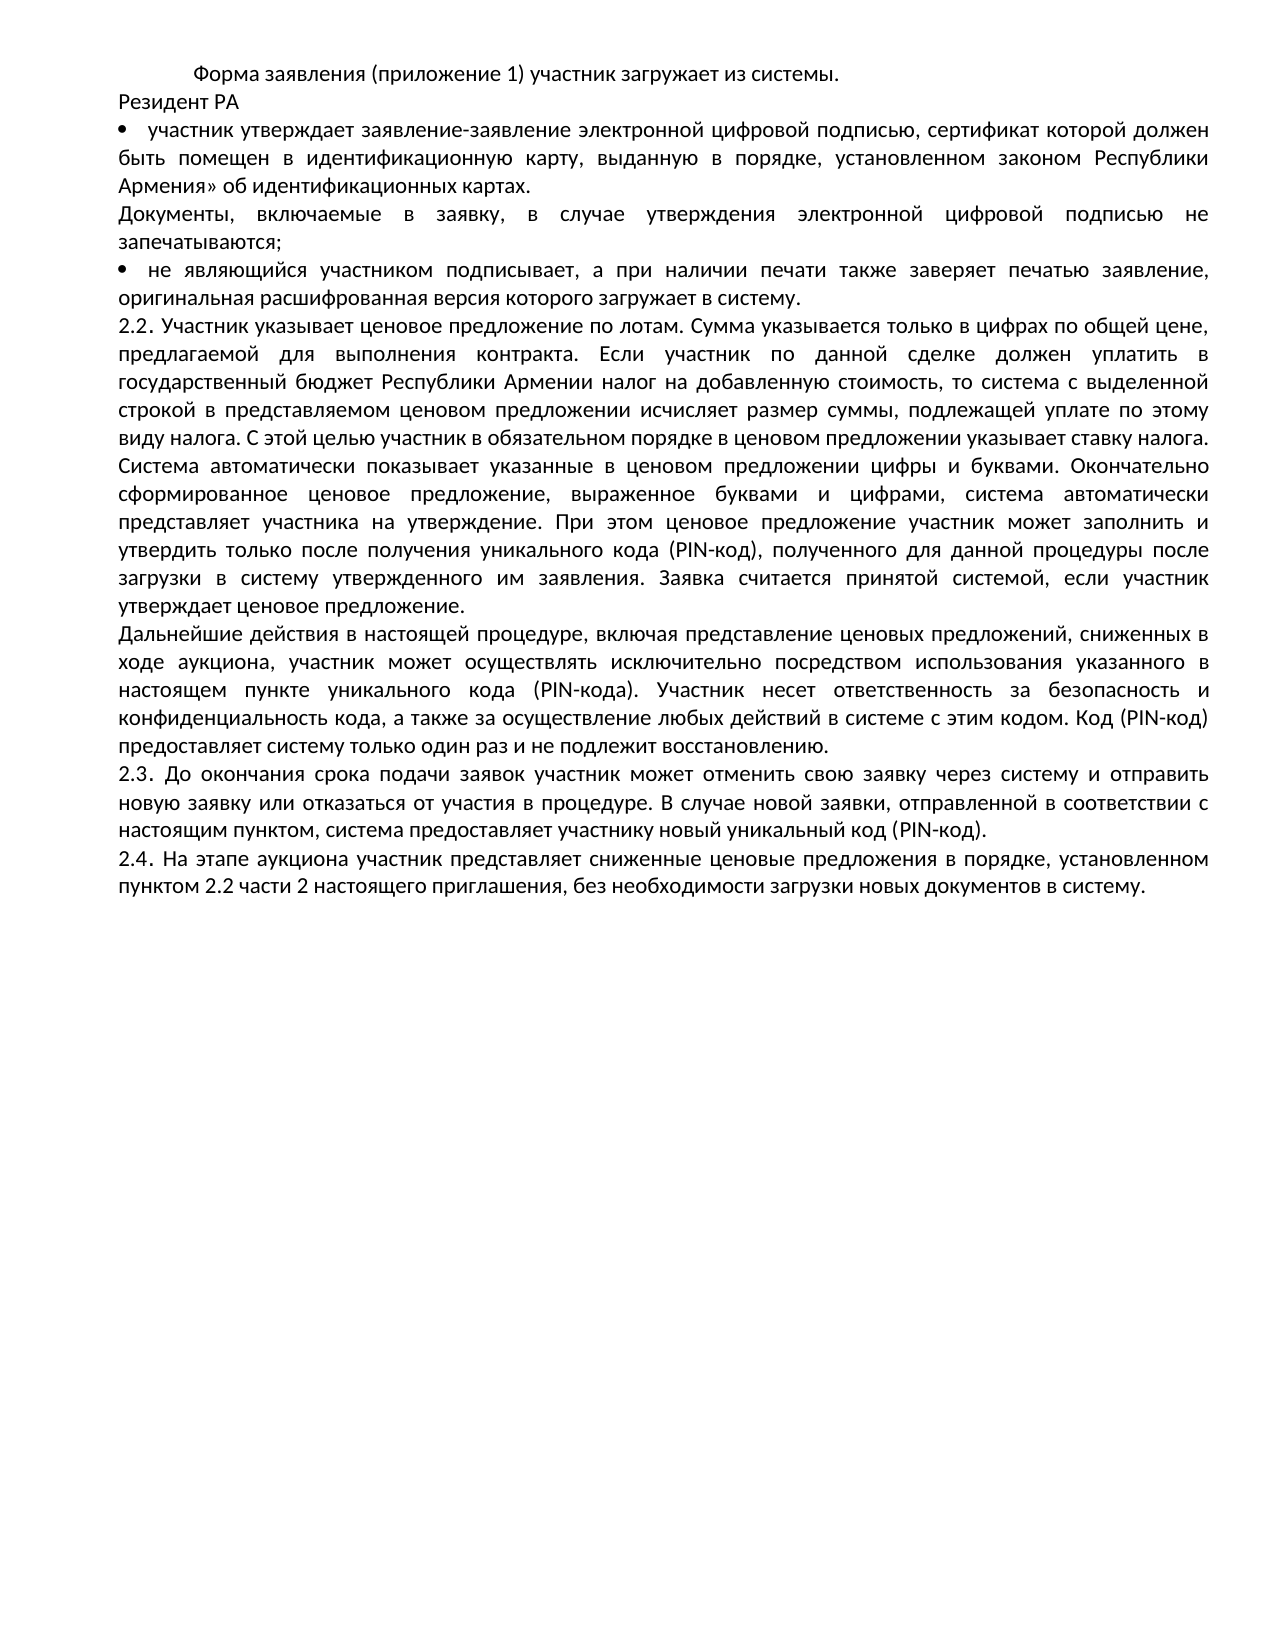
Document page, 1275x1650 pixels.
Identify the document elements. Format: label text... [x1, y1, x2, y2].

text Дальнейшие действия в настоящей процедуре, включая представление ценовых предложений, сниженных в ходе аукциона, участник может осуществлять исключительно посредством использования указанного в настоящем пункте уникального кода (PIN-кода). Участник несет ответственность за безопасность и конфиденциальность кода, а также за осуществление любых действий в системе с этим кодом. Код (PIN-код) предоставляет систему только один раз и не подлежит восстановлению. [118, 619, 1211, 759]
text Форма заявления (приложение 1) участник загружает из системы. [118, 59, 1211, 87]
list участник утверждает заявление-заявление электронной цифровой подписью, сертификат которой должен быть помещен в идентификационную карту, выданную в порядке, установленном законом Республики Армения» об идентификационных картах. [118, 115, 1211, 199]
text Резидент РА [118, 87, 1211, 115]
text 2.4․ На этапе аукциона участник представляет сниженные ценовые предложения в порядке, установленном пунктом 2.2 части 2 настоящего приглашения, без необходимости загрузки новых документов в систему. [118, 844, 1211, 900]
list 2.3․ До окончания срока подачи заявок участник может отменить свою заявку через систему и отправить новую заявку или отказаться от участия в процедуре. В случае новой заявки, отправленной в соответствии с настоящим пунктом, система предоставляет участнику новый уникальный код (PIN-код). [118, 759, 1211, 844]
list не являющийся участником подписывает, а при наличии печати также заверяет печатью заявление, оригинальная расшифрованная версия которого загружает в систему. [118, 255, 1211, 311]
text Документы, включаемые в заявку, в случае утверждения электронной цифровой подписью не запечатываются; [118, 199, 1211, 255]
text 2.2․ Участник указывает ценовое предложение по лотам. Сумма указывается только в цифрах по общей цене, предлагаемой для выполнения контракта. Если участник по данной сделке должен уплатить в государственный бюджет Республики Армении налог на добавленную стоимость, то система с выделенной строкой в представляемом ценовом предложении исчисляет размер суммы, подлежащей уплате по этому виду налога. С этой целью участник в обязательном порядке в ценовом предложении указывает ставку налога. Система автоматически показывает указанные в ценовом предложении цифры и буквами. Окончательно сформированное ценовое предложение, выраженное буквами и цифрами, система автоматически представляет участника на утверждение. При этом ценовое предложение участник может заполнить и утвердить только после получения уникального кода (PIN-код), полученного для данной процедуры после загрузки в систему утвержденного им заявления. Заявка считается принятой системой, если участник утверждает ценовое предложение. [118, 311, 1211, 619]
